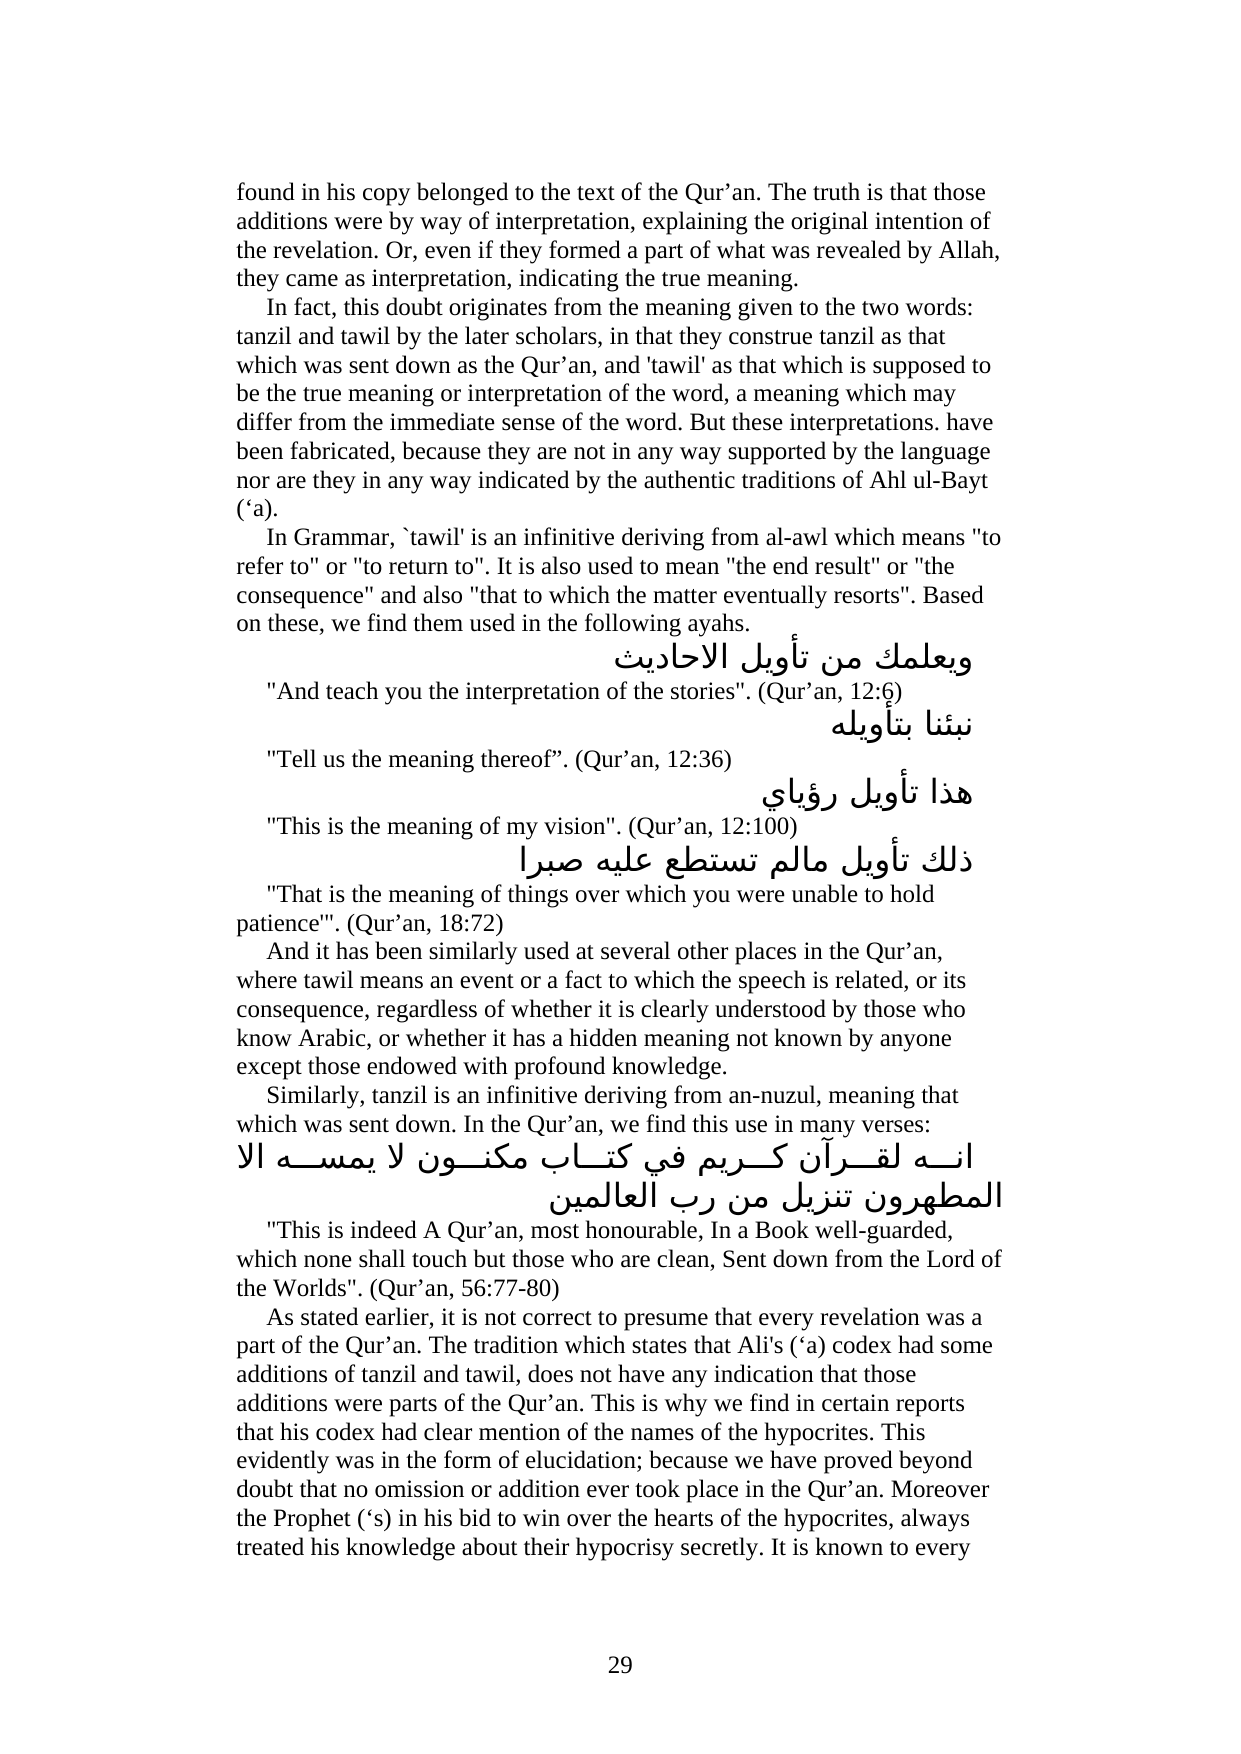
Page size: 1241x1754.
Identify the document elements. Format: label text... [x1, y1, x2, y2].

text "This is the meaning of my vision". (Qur’an, 12:100) [236, 811, 1004, 840]
text "That is the meaning of things over which you were unable to hold patience'". (Qur’an, 18:72) [236, 879, 1004, 936]
text ويعلمك من تأويل الاحاديث [236, 637, 1004, 676]
text "This is indeed A Qur’an, most honourable, In a Book well-guarded, which none shall touch but those who are clean, Sent down from the Lord of the Worlds". (Qur’an, 56:77-80) [236, 1215, 1004, 1302]
text هذا تأويل رؤياي [236, 772, 1004, 811]
text In fact, this doubt originates from the meaning given to the two words: tanzil and tawil by the later scholars, in that they construe tanzil as that which was sent down as the Qur’an, and 'tawil' as that which is supposed to be the true meaning or interpretation of the word, a meaning which may differ from the immediate sense of the word. But these interpretations. have been fabricated, because they are not in any way supported by the language nor are they in any way indicated by the authentic traditions of Ahl ul-Bayt (‘a). [236, 292, 1004, 522]
text انه لقرآن كريم في كتاب مكنون لا يمسه الا المطهرون تنزيل من رب العالمين [236, 1138, 1004, 1215]
text Similarly, tanzil is an infinitive deriving from an-nuzul, mean­ing that which was sent down. In the Qur’an, we find this use in many verses: [236, 1080, 1004, 1138]
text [236, 177, 1004, 292]
text "And teach you the interpretation of the stories". (Qur’an, 12:6) [236, 676, 1004, 705]
text ذلك تأويل مالم تستطع عليه صبرا [236, 840, 1004, 879]
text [236, 1302, 1004, 1560]
text In Grammar, `tawil' is an infinitive deriving from al-awl which means "to refer to" or "to return to". It is also used to mean "the end result" or "the consequence" and also "that to which the matter eventually resorts". Based on these, we find them used in the following ayahs. [236, 522, 1004, 637]
text "Tell us the meaning thereof”. (Qur’an, 12:36) [236, 744, 1004, 772]
text نبئنا بتأويله [236, 705, 1004, 744]
text And it has been similarly used at several other places in the Qur’an, where tawil means an event or a fact to which the speech is related, or its consequence, regardless of whether it is clearly understood by those who know Arabic, or whether it has a hidden meaning not known by anyone except those endowed with profound knowledge. [236, 936, 1004, 1080]
